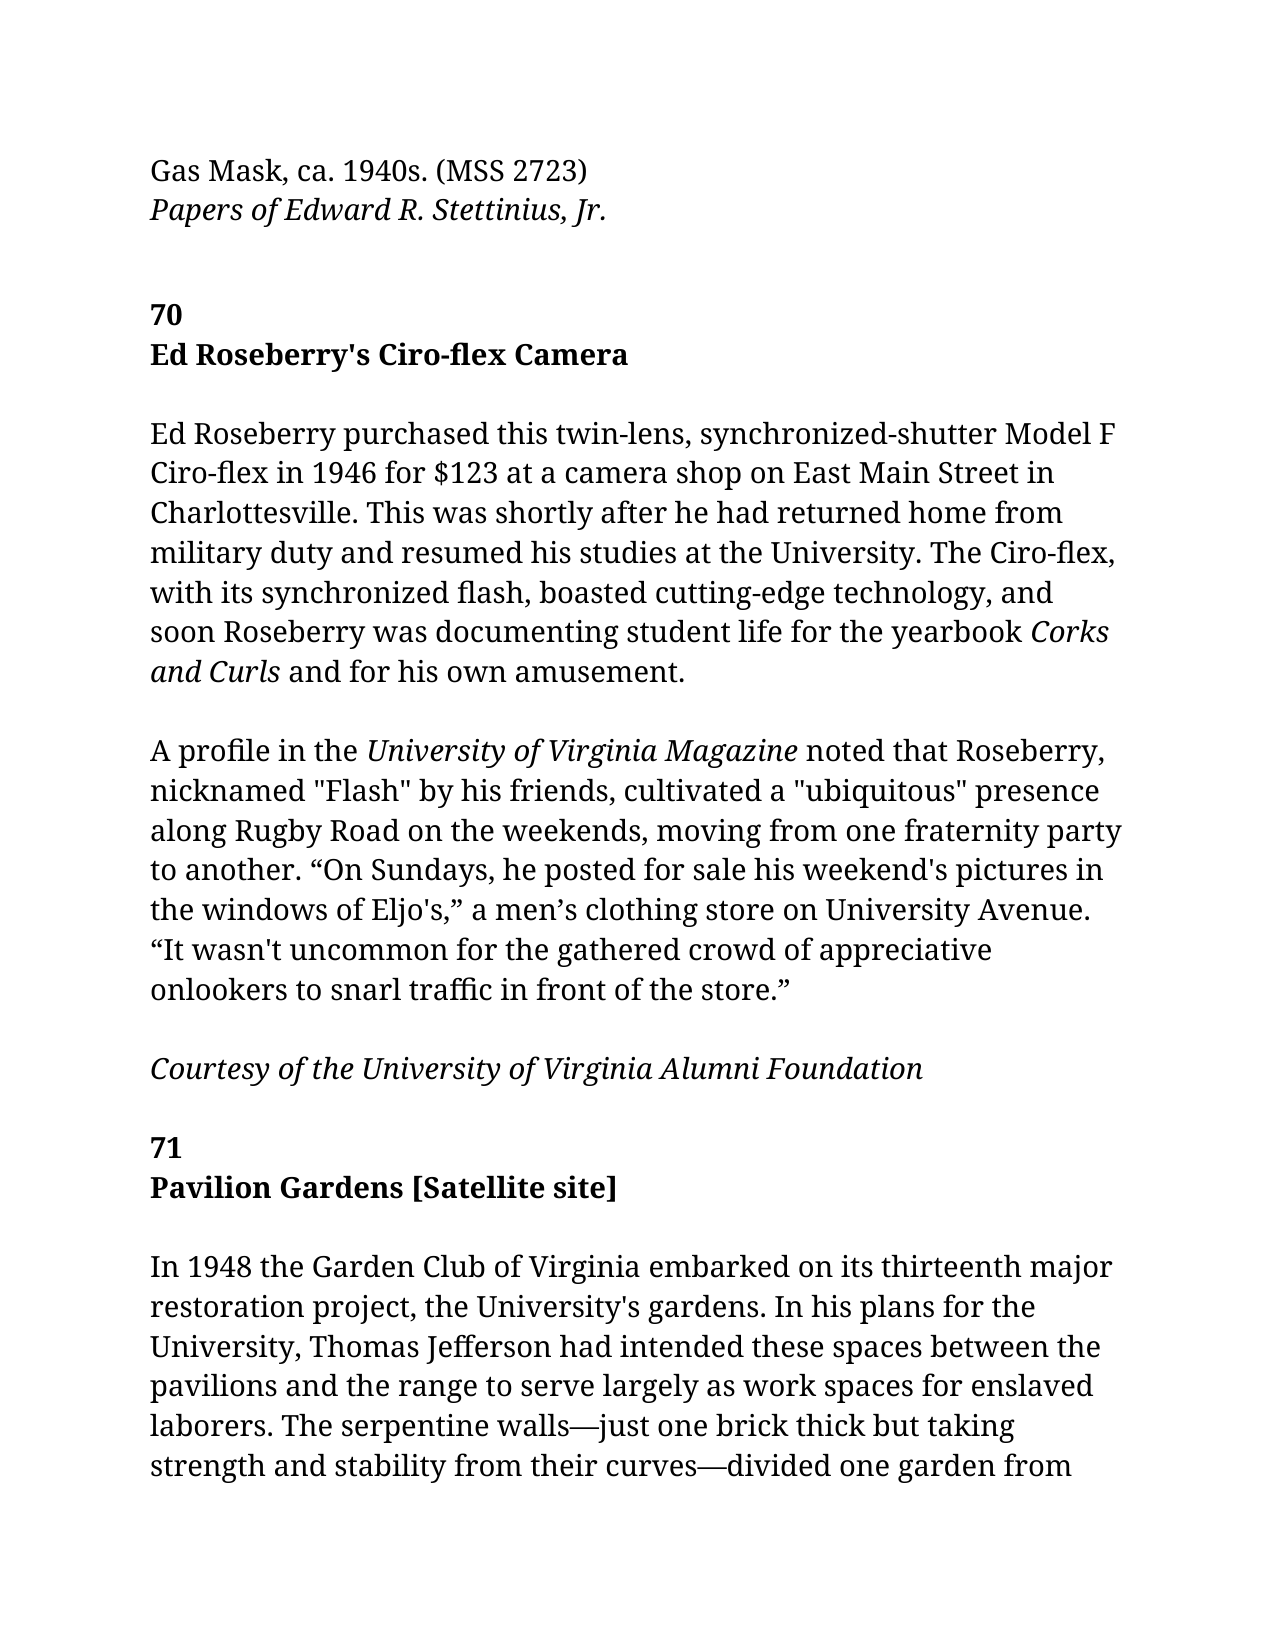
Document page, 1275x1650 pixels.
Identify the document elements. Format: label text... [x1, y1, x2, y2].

text Ed Roseberry's Ciro-flex Camera [150, 334, 1125, 373]
text A profile in the University of Virginia Magazine noted that Roseberry, nicknamed "Flash" by his friends, cultivated a "ubiquitous" presence along Rugby Road on the weekends, moving from one fraternity party to another. “On Sundays, he posted for sale his weekend's pictures in the windows of Eljo's,” a men’s clothing store on University Avenue. “It wasn't uncommon for the gathered crowd of appreciative onlookers to snarl traffic in front of the store.” [150, 731, 1125, 1008]
text Courtesy of the University of Virginia Alumni Foundation [150, 1048, 1125, 1088]
text 71 [150, 1127, 1125, 1167]
text Gas Mask, ca. 1940s. (MSS 2723) [150, 150, 1125, 190]
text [150, 1247, 1125, 1485]
text Pavilion Gardens [Satellite site] [150, 1167, 1125, 1207]
text Papers of Edward R. Stettinius, Jr. [150, 190, 1125, 229]
text Ed Roseberry purchased this twin-lens, synchronized-shutter Model F Ciro-flex in 1946 for $123 at a camera shop on East Main Street in Charlottesville. This was shortly after he had returned home from military duty and resumed his studies at the University. The Ciro-flex, with its synchronized flash, boasted cutting-edge technology, and soon Roseberry was documenting student life for the yearbook Corks and Curls and for his own amusement. [150, 413, 1125, 691]
text 70 [150, 294, 1125, 334]
